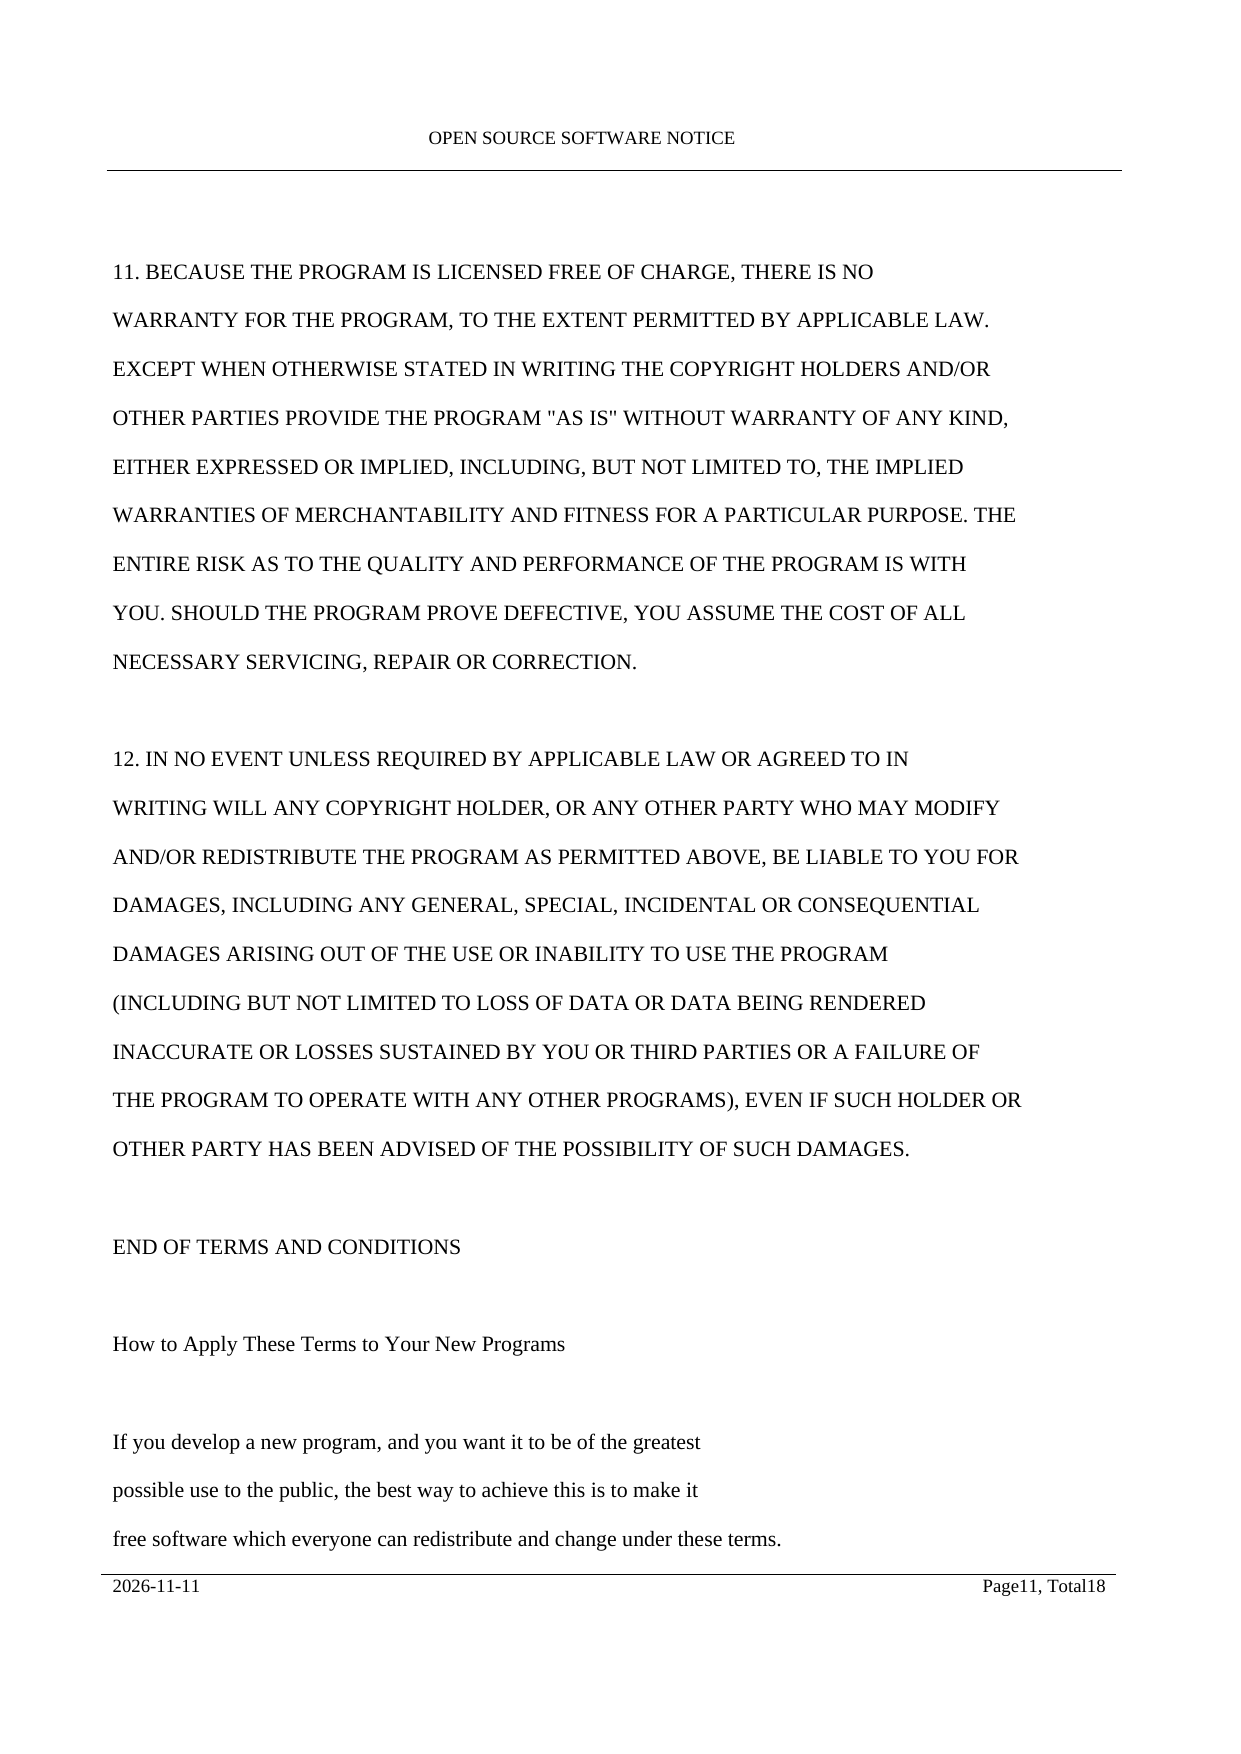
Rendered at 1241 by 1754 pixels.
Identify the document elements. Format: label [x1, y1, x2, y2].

text [112, 206, 1128, 1555]
